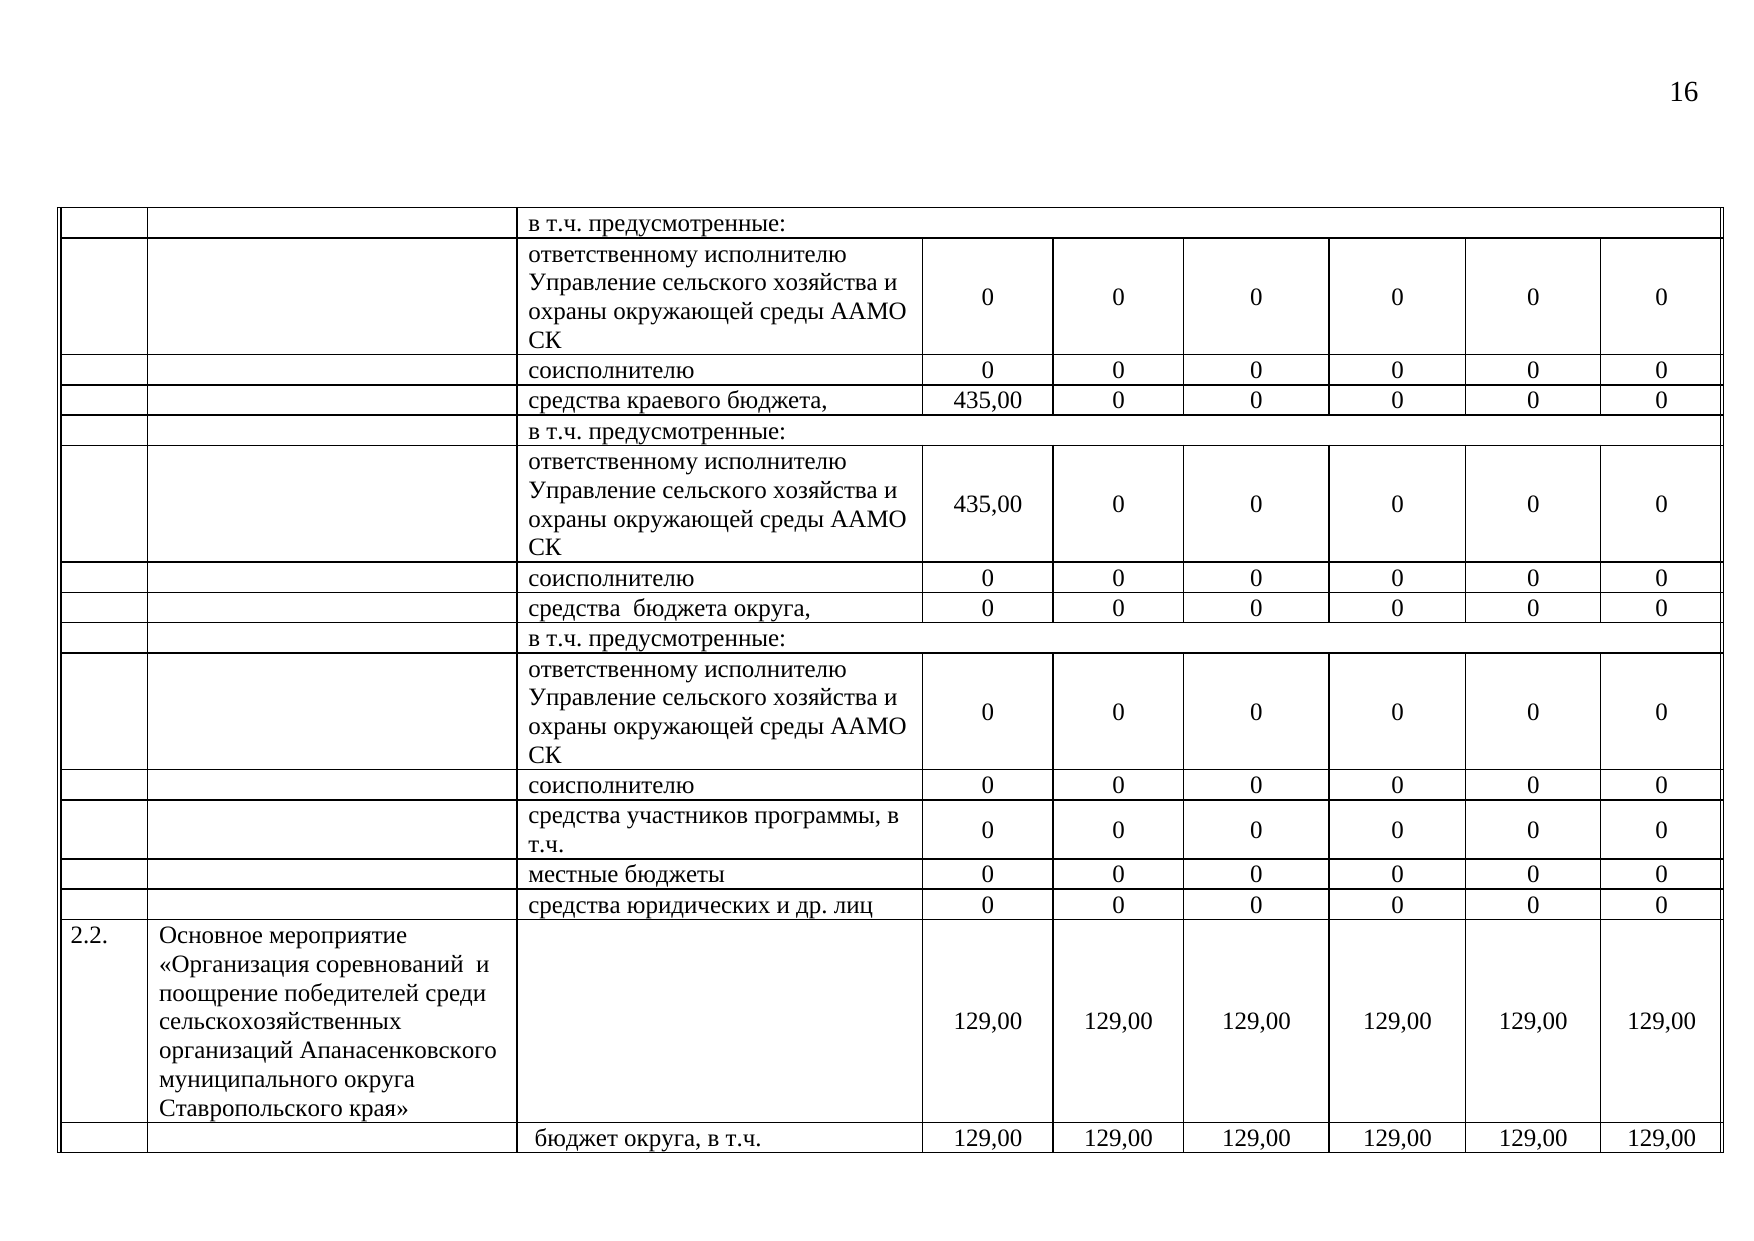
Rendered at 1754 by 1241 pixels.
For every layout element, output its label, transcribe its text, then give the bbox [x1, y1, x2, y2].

table_cell 129,00 [1330, 1123, 1465, 1152]
table_cell 0 [1466, 890, 1600, 919]
table_cell [62, 801, 147, 858]
table_cell 129,00 [923, 1123, 1052, 1152]
table_cell соисполнителю [518, 563, 922, 591]
table_cell 0 [1466, 563, 1600, 591]
table_cell 129,00 [1601, 1123, 1720, 1152]
table_cell 0 [1184, 770, 1328, 799]
table_cell [148, 623, 516, 652]
table_cell 0 [1054, 446, 1183, 561]
table_cell 129,00 [1054, 920, 1183, 1121]
table_cell 0 [923, 770, 1052, 799]
table_cell соисполнителю [518, 770, 922, 799]
table_cell 435,00 [923, 446, 1052, 561]
table_cell в т.ч. предусмотренные: [518, 208, 1720, 237]
table_cell 0 [1184, 890, 1328, 919]
table_cell 129,00 [1601, 920, 1720, 1121]
table_cell 0 [1601, 446, 1720, 561]
table_cell 0 [1184, 654, 1328, 769]
table_cell 0 [923, 890, 1052, 919]
table_cell 0 [1601, 386, 1720, 414]
table_cell [62, 654, 147, 769]
table_cell 129,00 [923, 920, 1052, 1121]
table_cell [148, 446, 516, 561]
table_cell 0 [923, 593, 1052, 622]
table_cell 129,00 [1184, 920, 1328, 1121]
table_cell 0 [1054, 355, 1183, 384]
table_cell 0 [1601, 654, 1720, 769]
table_cell 0 [1601, 860, 1720, 888]
table_cell 0 [1330, 770, 1465, 799]
table_cell [148, 208, 516, 237]
table_cell 0 [1184, 446, 1328, 561]
table_cell 0 [923, 801, 1052, 858]
table_cell 0 [1054, 770, 1183, 799]
table_cell [62, 239, 147, 354]
table_cell [62, 416, 147, 444]
table_cell 129,00 [1184, 1123, 1328, 1152]
table_cell [62, 1123, 147, 1152]
table_cell 0 [1330, 386, 1465, 414]
table_cell 0 [1184, 386, 1328, 414]
table_cell ответственному исполнителю Управление сельского хозяйства и охраны окружающей среды ААМО СК [518, 446, 922, 561]
table_cell [148, 890, 516, 919]
table_cell [62, 208, 147, 237]
table_cell Основное мероприятие «Организация соревнований и поощрение победителей среди сельскохозяйственных организаций Апанасенковского муниципального округа Ставропольского края» [148, 920, 516, 1121]
table_cell 0 [1184, 801, 1328, 858]
table_cell местные бюджеты [518, 860, 922, 888]
table_cell в т.ч. предусмотренные: [518, 623, 1720, 652]
table_cell 0 [1330, 239, 1465, 354]
table_cell [518, 920, 922, 1121]
table_cell [148, 386, 516, 414]
table_cell 0 [1054, 654, 1183, 769]
table_cell [148, 654, 516, 769]
table_cell 0 [1466, 801, 1600, 858]
table_cell ответственному исполнителю Управление сельского хозяйства и охраны окружающей среды ААМО СК [518, 239, 922, 354]
table_cell 0 [1330, 563, 1465, 591]
table_cell [62, 446, 147, 561]
table_cell [148, 563, 516, 591]
table_cell 129,00 [1054, 1123, 1183, 1152]
table_cell [62, 386, 147, 414]
table_cell [148, 860, 516, 888]
table_cell ответственному исполнителю Управление сельского хозяйства и охраны окружающей среды ААМО СК [518, 654, 922, 769]
table_cell 0 [1601, 355, 1720, 384]
table_cell [148, 416, 516, 444]
table_cell 0 [1184, 860, 1328, 888]
table_cell [62, 355, 147, 384]
table_cell 0 [1330, 355, 1465, 384]
table_cell 0 [1054, 801, 1183, 858]
table_cell 0 [1466, 446, 1600, 561]
table_cell 0 [923, 355, 1052, 384]
table_cell 0 [1184, 563, 1328, 591]
table_cell 0 [1601, 593, 1720, 622]
table_cell 0 [923, 239, 1052, 354]
table_cell [62, 770, 147, 799]
table_cell 0 [1330, 593, 1465, 622]
table_cell [62, 860, 147, 888]
table_cell [62, 563, 147, 591]
table_cell 0 [1466, 239, 1600, 354]
table_cell 0 [1466, 654, 1600, 769]
table_cell средства краевого бюджета, [518, 386, 922, 414]
table_cell 0 [1466, 386, 1600, 414]
table_cell 435,00 [923, 386, 1052, 414]
table_cell соисполнителю [518, 355, 922, 384]
table_cell 0 [1054, 386, 1183, 414]
table_cell 0 [1330, 860, 1465, 888]
table_cell 0 [1054, 890, 1183, 919]
table_cell 0 [1054, 593, 1183, 622]
table_cell 0 [1330, 654, 1465, 769]
table_cell 129,00 [1466, 1123, 1600, 1152]
table_cell 0 [923, 654, 1052, 769]
table_cell 0 [923, 563, 1052, 591]
table_cell 0 [1330, 801, 1465, 858]
table_cell [148, 1123, 516, 1152]
table_cell [148, 770, 516, 799]
table_cell [148, 355, 516, 384]
table_cell 129,00 [1330, 920, 1465, 1121]
table_cell 0 [1184, 239, 1328, 354]
table_cell 0 [1466, 860, 1600, 888]
table_cell 0 [1466, 770, 1600, 799]
table_cell 0 [1054, 563, 1183, 591]
table_cell 0 [1601, 239, 1720, 354]
table_cell 0 [1466, 355, 1600, 384]
table_cell [62, 623, 147, 652]
table_cell средства юридических и др. лиц [518, 890, 922, 919]
table_cell 0 [1330, 446, 1465, 561]
table_cell [62, 593, 147, 622]
table_cell 0 [1054, 239, 1183, 354]
table_cell средства участников программы, в т.ч. [518, 801, 922, 858]
table_cell в т.ч. предусмотренные: [518, 416, 1720, 444]
table_cell 0 [1601, 563, 1720, 591]
table_cell бюджет округа, в т.ч. [518, 1123, 922, 1152]
table_cell 0 [1466, 593, 1600, 622]
table_cell 2.2. [62, 920, 147, 1121]
table_cell 0 [1184, 355, 1328, 384]
table_cell [148, 593, 516, 622]
table_cell 129,00 [1466, 920, 1600, 1121]
table_cell 0 [1601, 801, 1720, 858]
table_cell 0 [1054, 860, 1183, 888]
table_cell [148, 239, 516, 354]
table_cell [62, 890, 147, 919]
table_cell 0 [1184, 593, 1328, 622]
table_cell средства бюджета округа, [518, 593, 922, 622]
table_cell 0 [923, 860, 1052, 888]
table_cell 0 [1601, 890, 1720, 919]
table_cell 0 [1601, 770, 1720, 799]
table_cell 0 [1330, 890, 1465, 919]
table_cell [148, 801, 516, 858]
